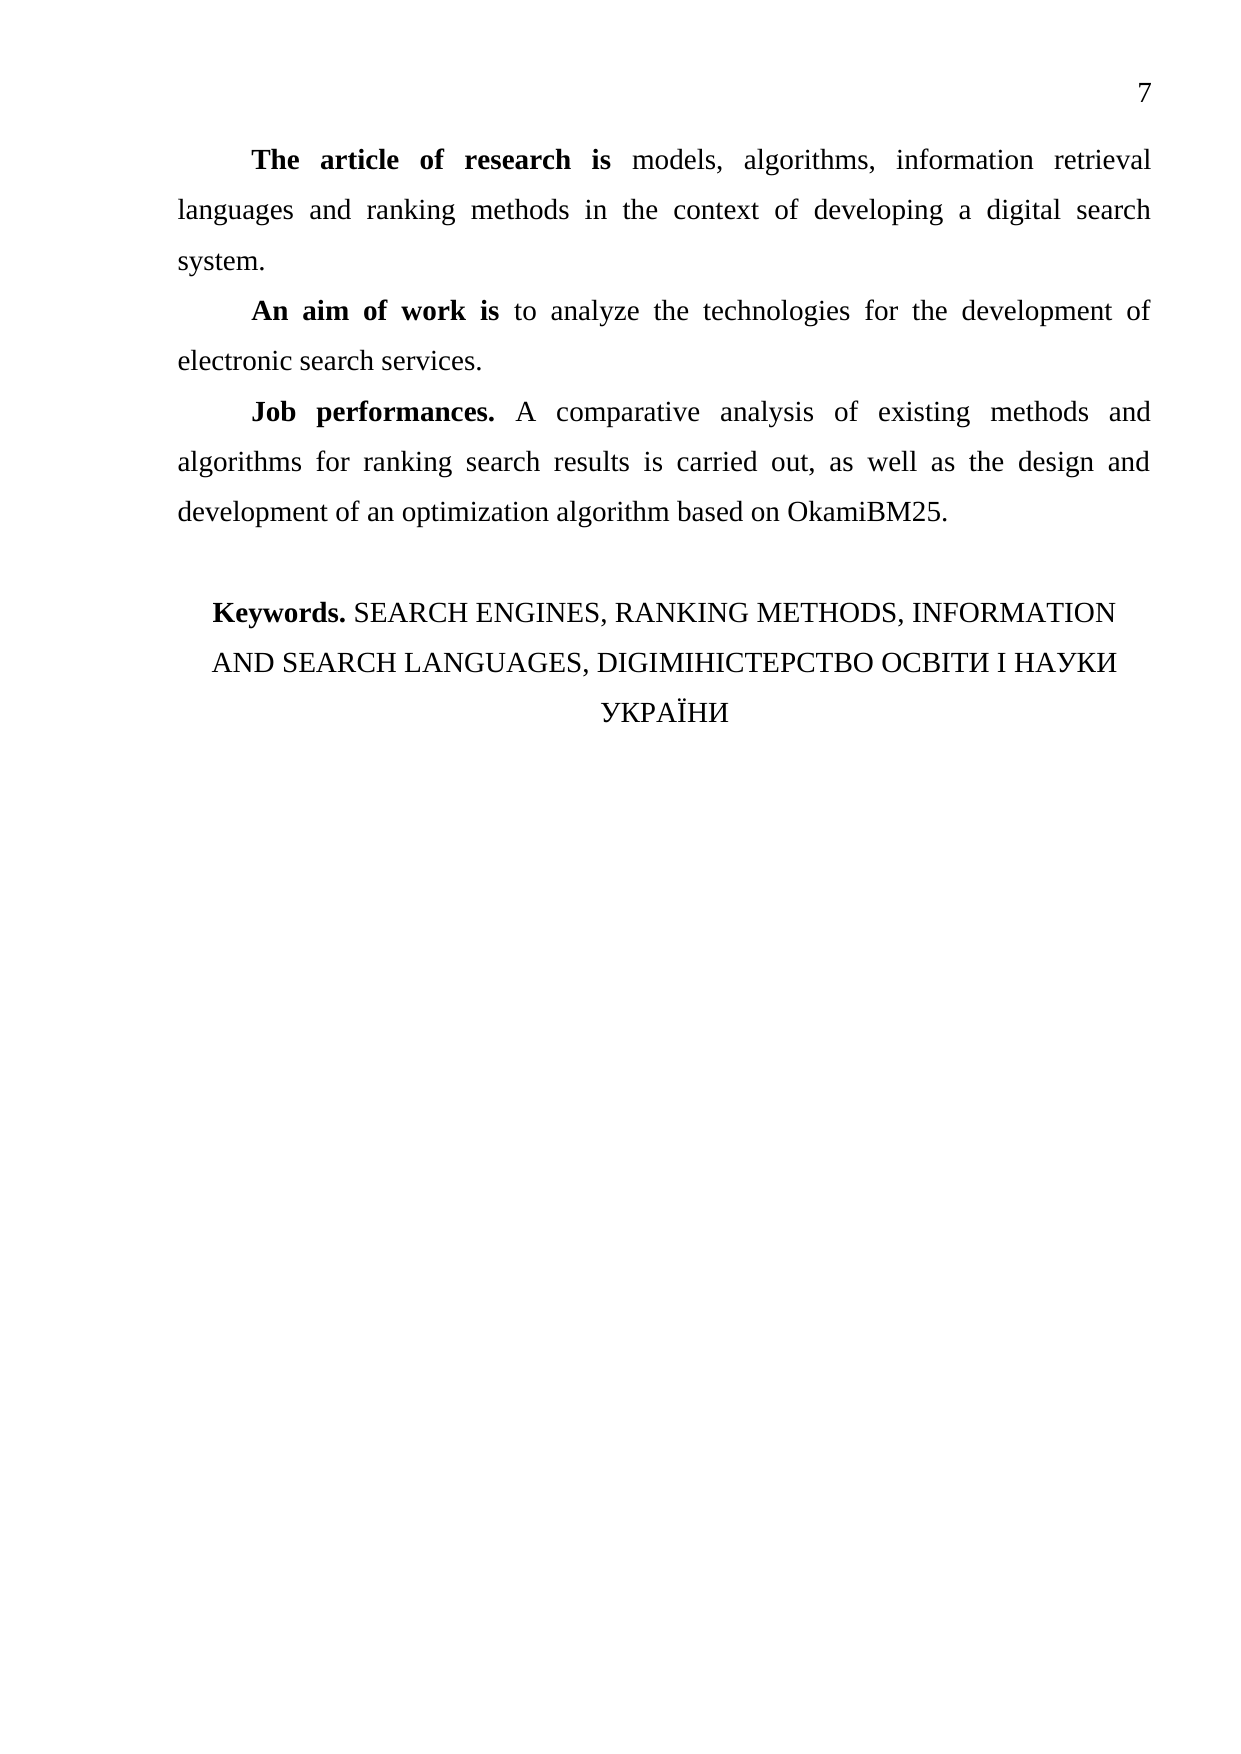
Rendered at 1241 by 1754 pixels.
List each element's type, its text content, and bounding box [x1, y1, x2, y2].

text Job performances. A comparative analysis of existing methods and algorithms for ranking search results is carried out, as well as the design and development of an optimization algorithm based on OkamiBM25. [177, 394, 1152, 528]
text Keywords. SEARCH ENGINES, RANKING METHODS, INFORMATION AND SEARCH LANGUAGES, DIGIМІНІСТЕРСТВО ОСВІТИ І НАУКИ УКРАЇНИ [177, 595, 1152, 729]
text The article of research is models, algorithms, information retrieval languages and ranking methods in the context of developing a digital search system. [177, 142, 1152, 276]
text An aim of work is to analyze the technologies for the development of electronic search services. [177, 293, 1152, 377]
